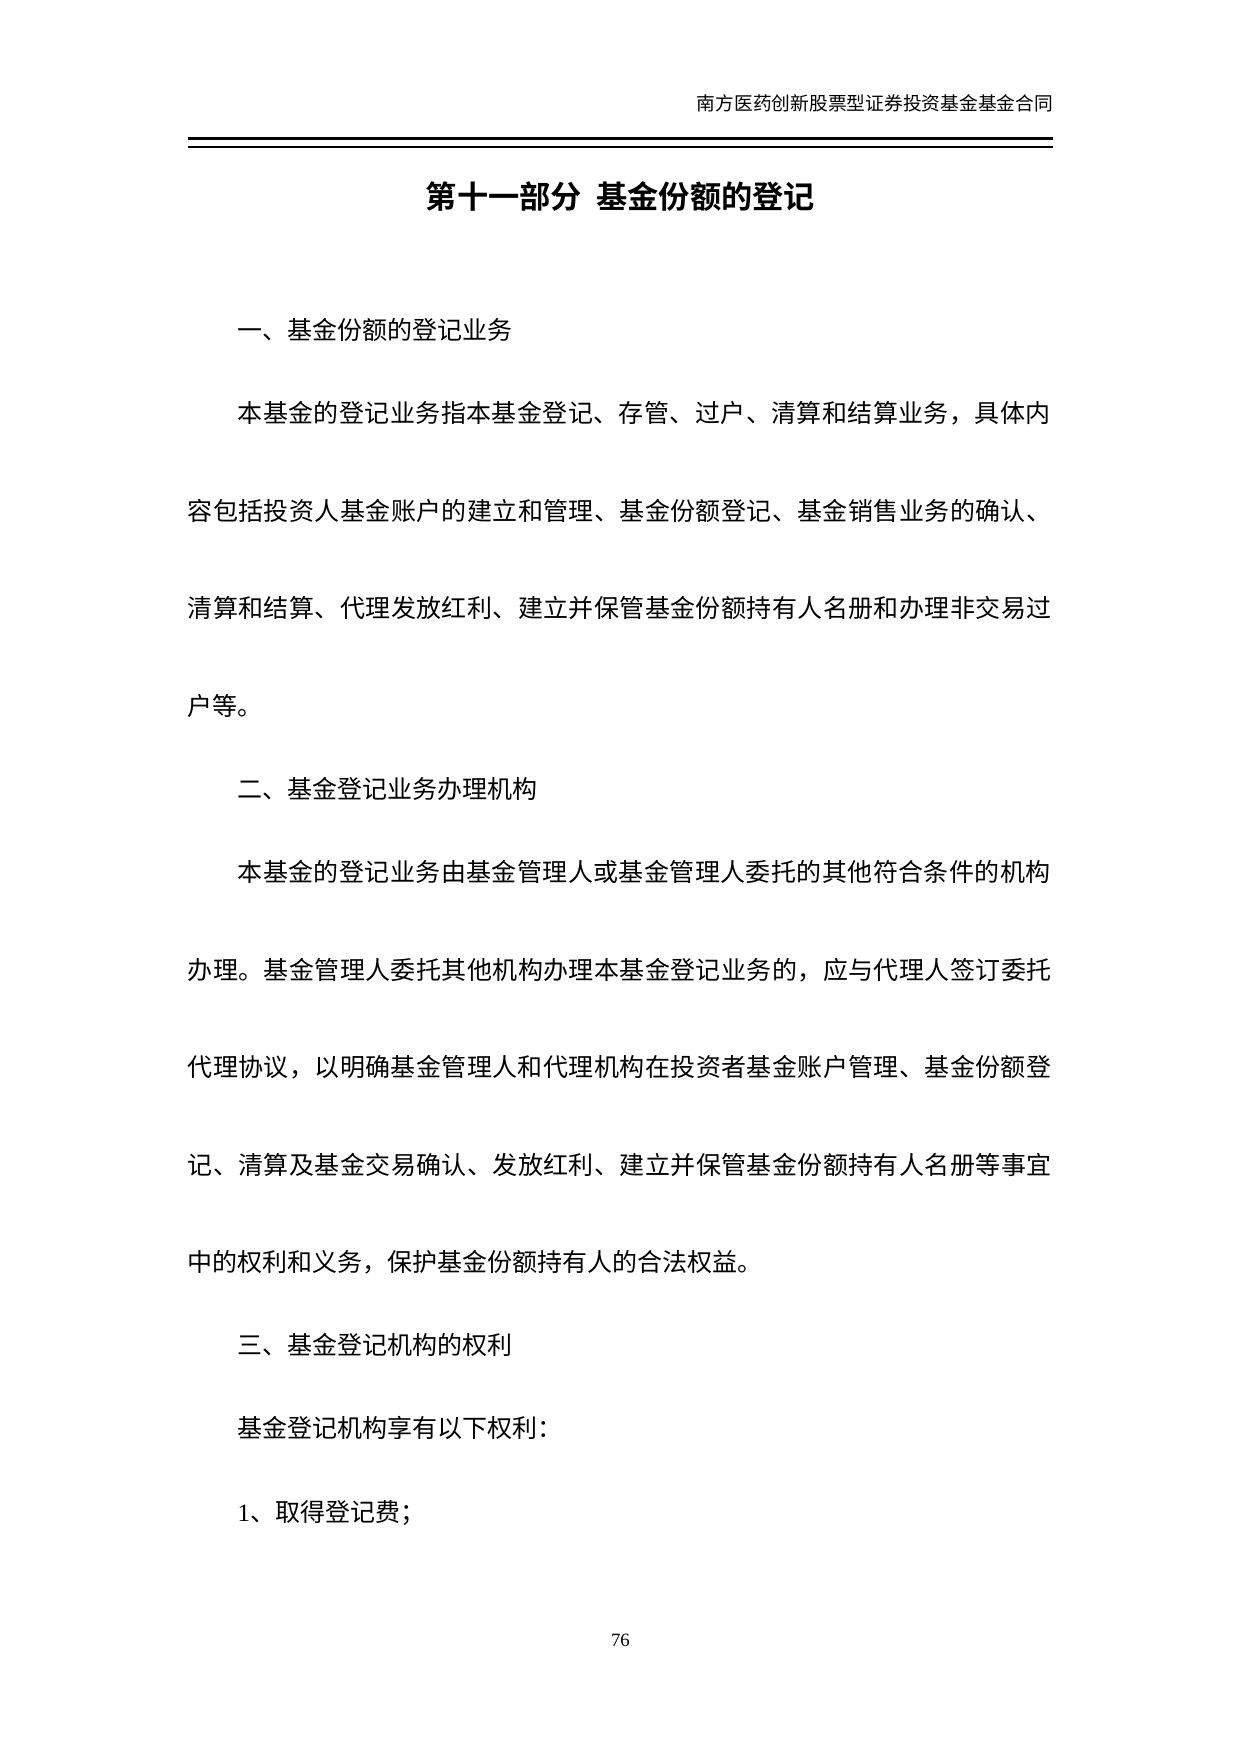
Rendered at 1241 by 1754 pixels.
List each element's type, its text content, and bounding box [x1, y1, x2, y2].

text 本基金的登记业务由基金管理人或基金管理人委托的其他符合条件的机构办理。基金管理人委托其他机构办理本基金登记业务的，应与代理人签订委托代理协议，以明确基金管理人和代理机构在投资者基金账户管理、基金份额登记、清算及基金交易确认、发放红利、建立并保管基金份额持有人名册等事宜中的权利和义务，保护基金份额持有人的合法权益。 [187, 838, 1053, 1293]
text 基金登记机构享有以下权利： [187, 1394, 1053, 1459]
text 1、取得登记费； [187, 1478, 1053, 1543]
text 一、基金份额的登记业务 [187, 296, 1053, 361]
text 二、基金登记业务办理机构 [187, 755, 1053, 820]
subtitle 第十一部分 基金份额的登记 [187, 162, 1053, 227]
text 本基金的登记业务指本基金登记、存管、过户、清算和结算业务，具体内容包括投资人基金账户的建立和管理、基金份额登记、基金销售业务的确认、清算和结算、代理发放红利、建立并保管基金份额持有人名册和办理非交易过户等。 [187, 379, 1053, 737]
text 三、基金登记机构的权利 [187, 1311, 1053, 1376]
